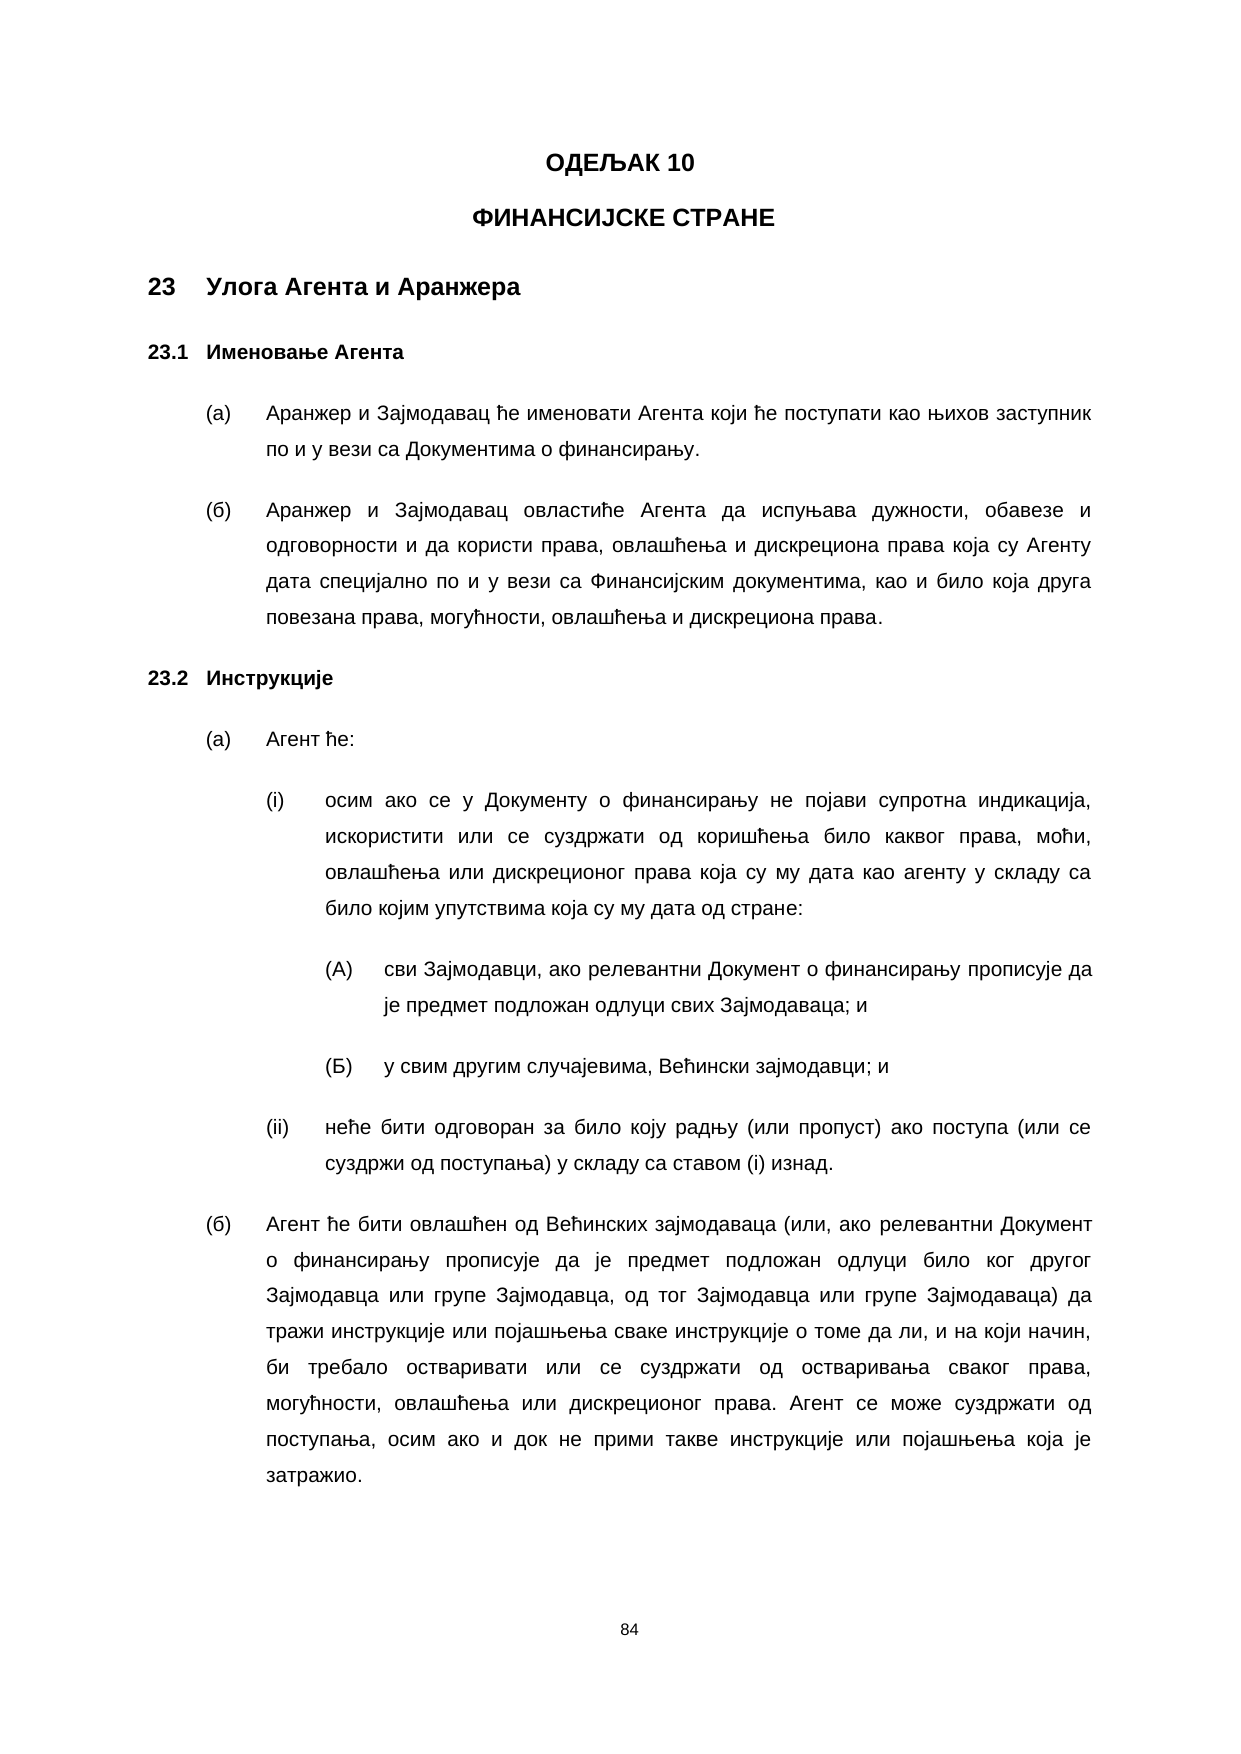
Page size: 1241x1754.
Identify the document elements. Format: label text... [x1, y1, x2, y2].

list 23.2 Инструкције [148, 666, 1092, 690]
list (б) Аранжер и Зајмодавац овластиће Агента да испуњава дужности, обавезе и одговорности и да користи права, овлашћења и дискрециона права која су Агенту дата специјално по и у вези са Финансијским документима, као и било која друга повезана права, могућности, овлашћења и дискрециона права. [206, 497, 1092, 629]
list 23.1 Именовање Агента [148, 339, 1092, 363]
list (i) осим ако се у Документу о финансирању не појави супротна индикација, искористити или се суздржати од коришћења било каквог права, моћи, овлашћења или дискреционог права која су му дата као агенту у складу са било којим упутствима која су му дата од стране: [266, 788, 1092, 920]
list (б) Агент ће бити овлашћен од Већинских зајмодаваца (или, ако релевантни Документ о финансирању прописује да је предмет подложан одлуци било ког другог Зајмодавца или групе Зајмодавца, од тог Зајмодавца или групе Зајмодаваца) да тражи инструкције или појашњења сваке инструкције о томе да ли, и на који начин, би требало остваривати или се суздржати од остваривања сваког права, могућности, овлашћења или дискреционог права. Агент се може суздржати од поступања, осим ако и док не прими такве инструкције или појашњења која је затражио. [206, 1211, 1092, 1487]
title ФИНАНСИЈСКЕ СТРАНЕ [148, 203, 1092, 232]
title ОДељак 10 [148, 148, 1092, 176]
list (Б) у свим другим случајевима, Већински зајмодавци; и [325, 1054, 1092, 1078]
list (ii) неће бити одговоран за било коју радњу (или пропуст) ако поступа (или се суздржи од поступања) у складу са ставом (i) изнад. [266, 1114, 1092, 1174]
list 23 Улога Агента и Аранжера [148, 271, 1092, 300]
list (A) сви Зајмодавци, ако релевантни Документ о финансирању прописује да је предмет подложан одлуци свих Зајмодаваца; и [325, 957, 1092, 1017]
list (а) Аранжер и Зајмодавац ће именовати Агента који ће поступати као њихов заступник по и у вези са Документима о финансирању. [206, 401, 1092, 460]
list (а) Агент ће: [206, 727, 1092, 751]
